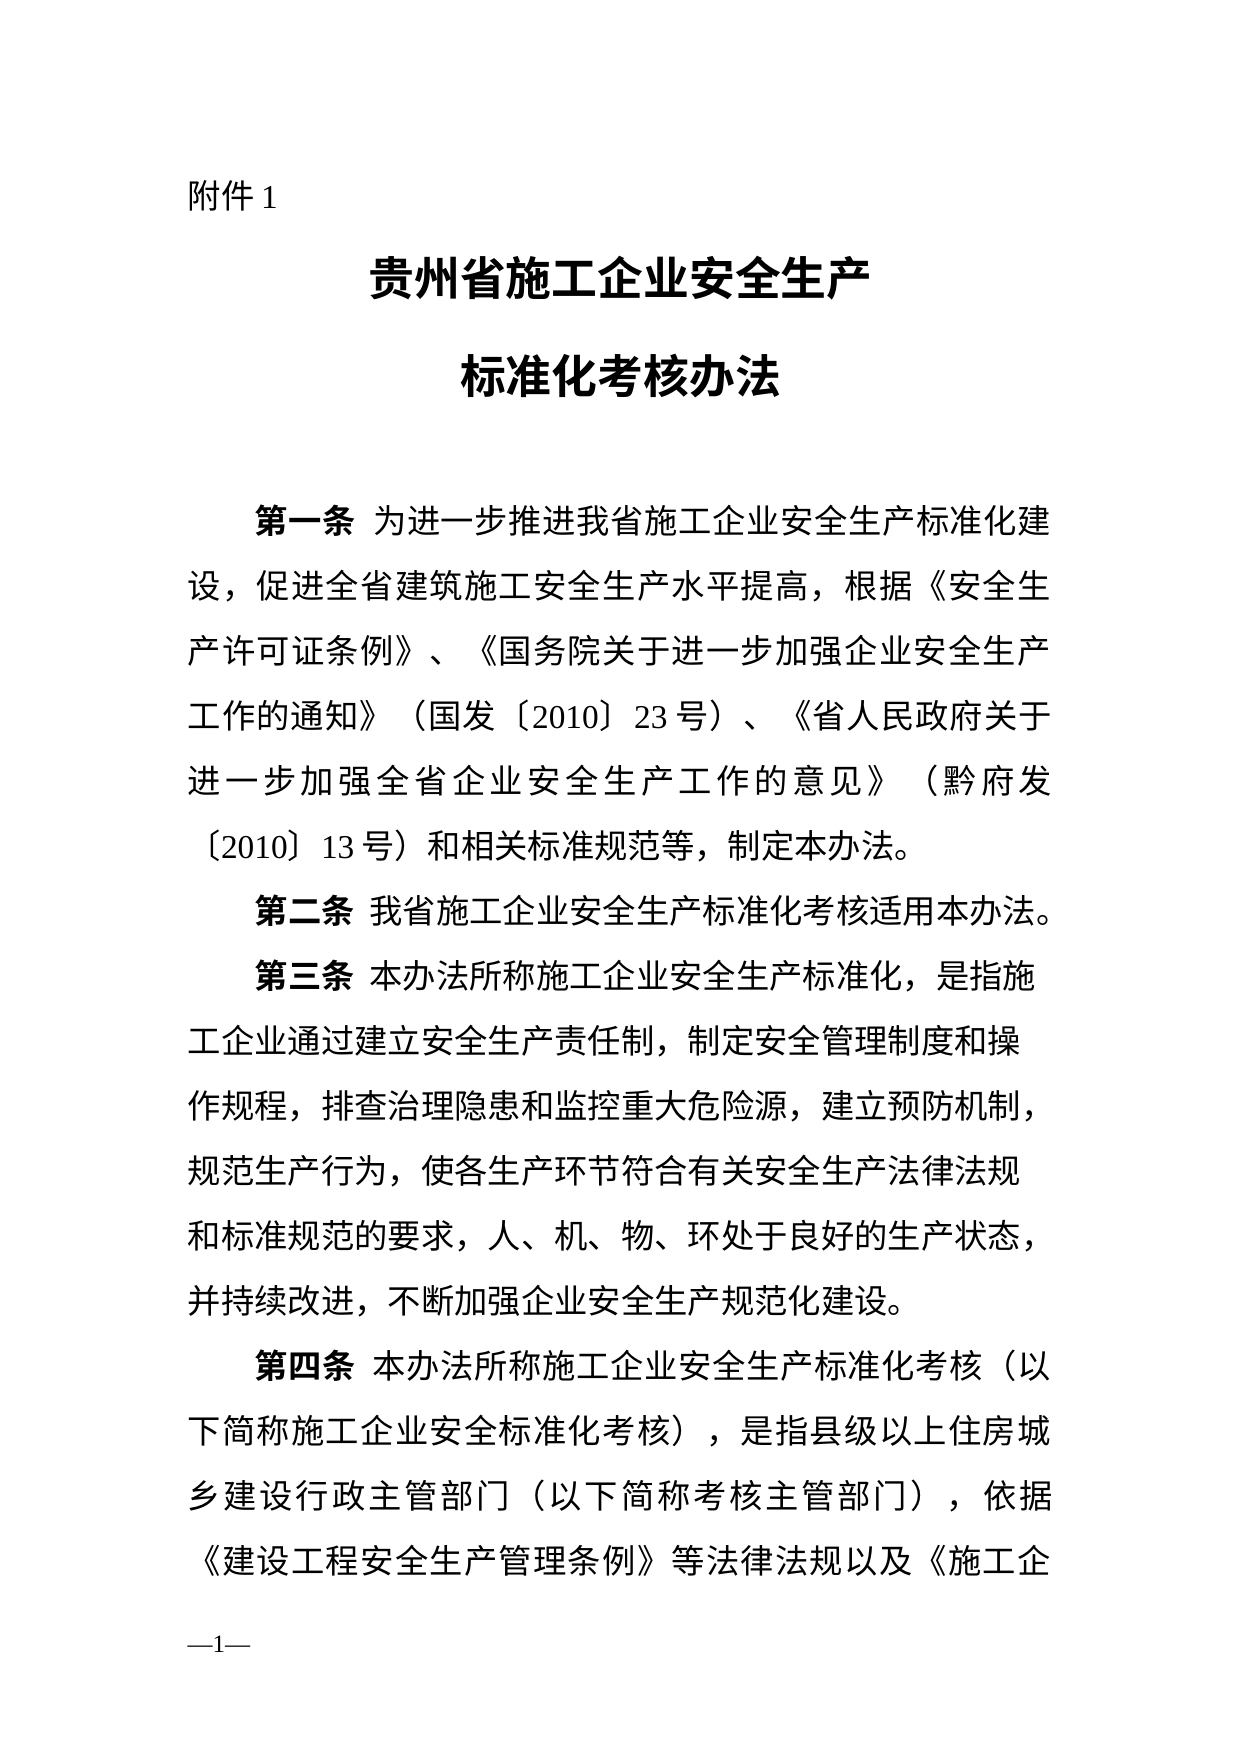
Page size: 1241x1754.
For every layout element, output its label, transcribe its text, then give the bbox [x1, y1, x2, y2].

text 第一条 为进一步推进我省施工企业安全生产标准化建设，促进全省建筑施工安全生产水平提高，根据《安全生产许可证条例》、《国务院关于进一步加强企业安全生产工作的通知》（国发〔2010〕23号）、《省人民政府关于进一步加强全省企业安全生产工作的意见》（黔府发〔2010〕13号）和相关标准规范等，制定本办法。 [187, 487, 1053, 877]
text 第二条 我省施工企业安全生产标准化考核适用本办法。 [187, 877, 1053, 942]
text 贵州省施工企业安全生产 [187, 227, 1053, 324]
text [187, 1332, 1053, 1592]
text 标准化考核办法 [187, 324, 1053, 422]
text 第三条 本办法所称施工企业安全生产标准化，是指施工企业通过建立安全生产责任制，制定安全管理制度和操作规程，排查治理隐患和监控重大危险源，建立预防机制，规范生产行为，使各生产环节符合有关安全生产法律法规和标准规范的要求，人、机、物、环处于良好的生产状态，并持续改进，不断加强企业安全生产规范化建设。 [187, 942, 1053, 1332]
text 附件1 [187, 162, 1053, 227]
